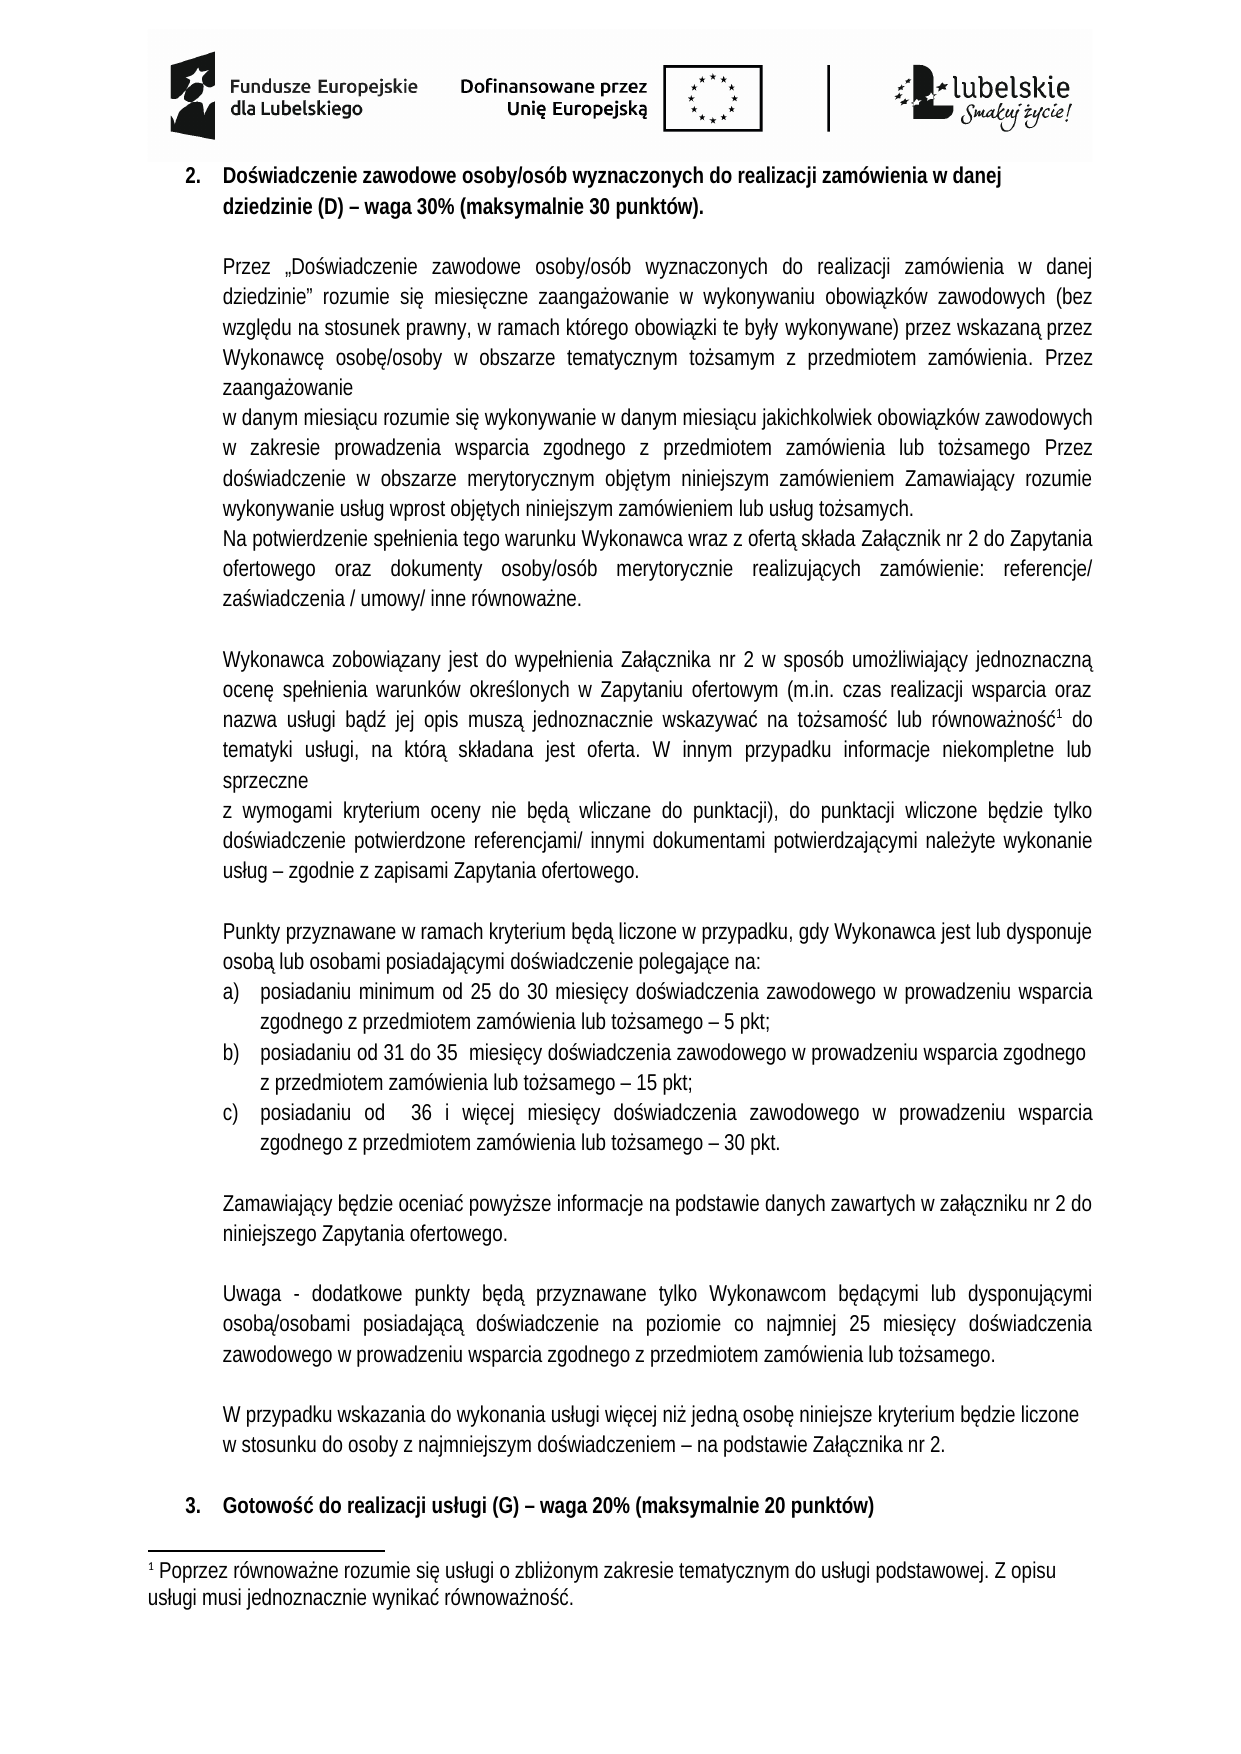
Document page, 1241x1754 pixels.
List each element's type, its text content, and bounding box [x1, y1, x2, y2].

list Wykonawca zobowiązany jest do wypełnienia Załącznika nr 2 w sposób umożliwiający jednoznaczną ocenę spełnienia warunków określonych w Zapytaniu ofertowym (m.in. czas realizacji wsparcia oraz nazwa usługi bądź jej opis muszą jednoznacznie wskazywać na tożsamość lub równoważność do tematyki usługi, na którą składana jest oferta. W innym przypadku informacje niekompletne lub sprzeczne z wymogami kryterium oceny nie będą wliczane do punktacji), do punktacji wliczone będzie tylko doświadczenie potwierdzone referencjami/ innymi dokumentami potwierdzającymi należyte wykonanie usług – zgodnie z zapisami Zapytania ofertowego. [223, 646, 1093, 884]
list posiadaniu od 31 do 35 miesięcy doświadczenia zawodowego w prowadzeniu wsparcia zgodnego z przedmiotem zamówienia lub tożsamego – 15 pkt; [223, 1038, 1093, 1095]
picture [147, 29, 1093, 162]
text Uwaga - dodatkowe punkty będą przyznawane tylko Wykonawcom będącymi lub dysponującymi osobą/osobami posiadającą doświadczenie na poziomie co najmniej 25 miesięcy doświadczenia zawodowego w prowadzeniu wsparcia zgodnego z przedmiotem zamówienia lub tożsamego. [223, 1280, 1093, 1367]
list Przez „Doświadczenie zawodowe osoby/osób wyznaczonych do realizacji zamówienia w danej dziedzinie” rozumie się miesięczne zaangażowanie w wykonywaniu obowiązków zawodowych (bez względu na stosunek prawny, w ramach którego obowiązki te były wykonywane) przez wskazaną przez Wykonawcę osobę/osoby w obszarze tematycznym tożsamym z przedmiotem zamówienia. Przez zaangażowanie w danym miesiącu rozumie się wykonywanie w danym miesiącu jakichkolwiek obowiązków zawodowych w zakresie prowadzenia wsparcia zgodnego z przedmiotem zamówienia lub tożsamego Przez doświadczenie w obszarze merytorycznym objętym niniejszym zamówieniem Zamawiający rozumie wykonywanie usług wprost objętych niniejszym zamówieniem lub usług tożsamych. [223, 253, 1093, 521]
list Punkty przyznawane w ramach kryterium będą liczone w przypadku, gdy Wykonawca jest lub dysponuje osobą lub osobami posiadającymi doświadczenie polegające na: [223, 918, 1093, 974]
list posiadaniu minimum od 25 do 30 miesięcy doświadczenia zawodowego w prowadzeniu wsparcia zgodnego z przedmiotem zamówienia lub tożsamego – 5 pkt; [223, 978, 1093, 1035]
list Doświadczenie zawodowe osoby/osób wyznaczonych do realizacji zamówienia w danej dziedzinie (D) – waga 30% (maksymalnie 30 punktów). [185, 162, 1093, 219]
list Na potwierdzenie spełnienia tego warunku Wykonawca wraz z ofertą składa Załącznik nr 2 do Zapytania ofertowego oraz dokumenty osoby/osób merytorycznie realizujących zamówienie: referencje/ zaświadczenia / umowy/ inne równoważne. [223, 525, 1093, 612]
text W przypadku wskazania do wykonania usługi więcej niż jedną osobę niniejsze kryterium będzie liczone [223, 1401, 1093, 1427]
text w stosunku do osoby z najmniejszym doświadczeniem – na podstawie Załącznika nr 2. [223, 1431, 1093, 1458]
text Zamawiający będzie oceniać powyższe informacje na podstawie danych zawartych w załączniku nr 2 do niniejszego Zapytania ofertowego. [223, 1189, 1093, 1246]
list Gotowość do realizacji usługi (G) – waga 20% (maksymalnie 20 punktów) [185, 1492, 1093, 1518]
list posiadaniu od 36 i więcej miesięcy doświadczenia zawodowego w prowadzeniu wsparcia zgodnego z przedmiotem zamówienia lub tożsamego – 30 pkt. [223, 1099, 1093, 1156]
